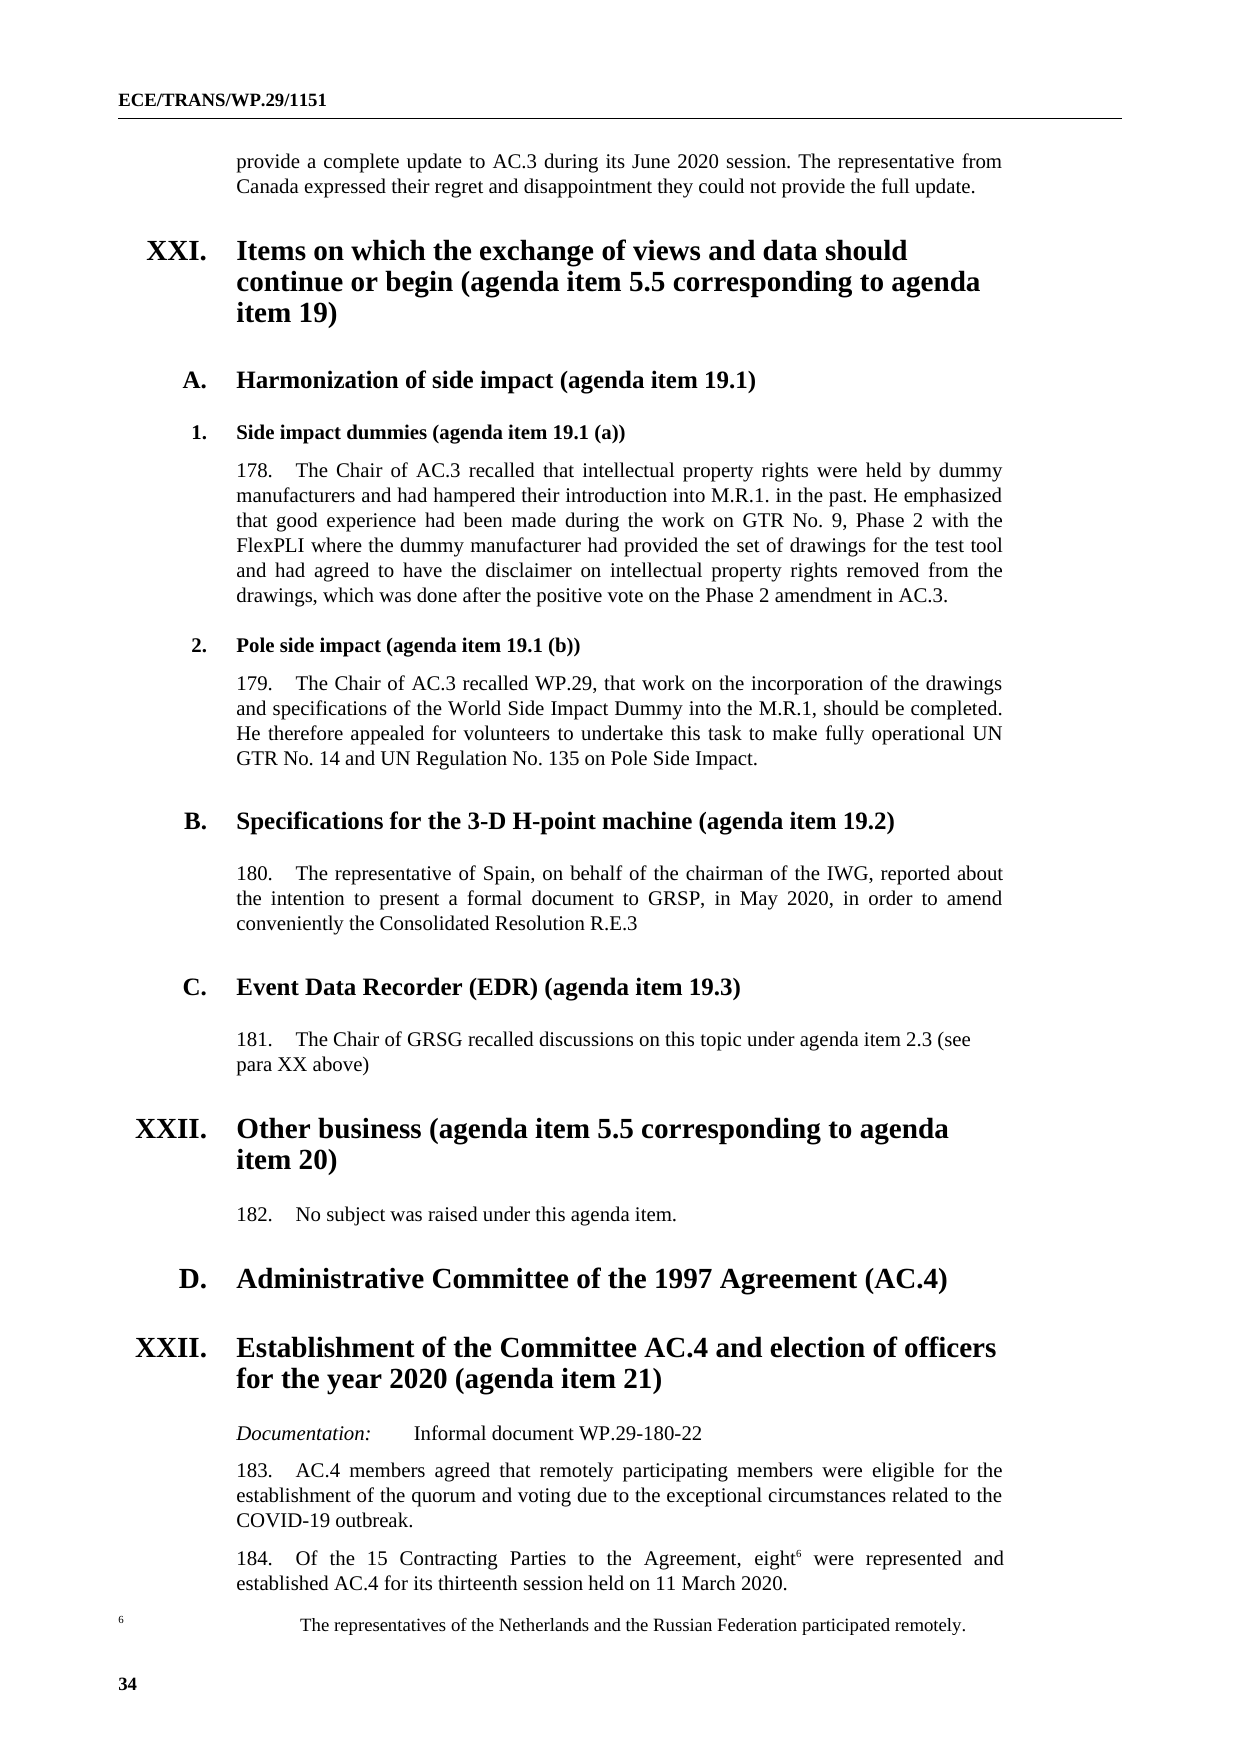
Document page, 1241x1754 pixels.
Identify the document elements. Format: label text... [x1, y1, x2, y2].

text XXII. Establishment of the Committee AC.4 and election of officers for the year 2020 (agenda item 21) [118, 1332, 1004, 1394]
text C. Event Data Recorder (EDR) (agenda item 19.3) [118, 973, 1004, 1001]
text XXI. Items on which the exchange of views and data should continue or begin (agenda item 5.5 corresponding to agenda item 19) [118, 235, 1004, 329]
text D. Administrative Committee of the 1997 Agreement (AC.4) [118, 1263, 1004, 1294]
text 2. Pole side impact (agenda item 19.1 (b)) [118, 632, 1004, 657]
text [236, 148, 1004, 198]
text 181. The Chair of GRSG recalled discussions on this topic under agenda item 2.3 (see para XX above) [236, 1026, 1004, 1076]
text XXII. Other business (agenda item 5.5 corresponding to agenda item 20) [118, 1113, 1004, 1176]
text Documentation: Informal document WP.29-180-22 [236, 1419, 1004, 1444]
text B. Specifications for the 3-D H-point machine (agenda item 19.2) [118, 807, 1004, 835]
text 183. AC.4 members agreed that remotely participating members were eligible for the establishment of the quorum and voting due to the exceptional circumstances related to the COVID-19 outbreak. [236, 1457, 1004, 1532]
text 1. Side impact dummies (agenda item 19.1 (a)) [118, 419, 1004, 444]
text 178. The Chair of AC.3 recalled that intellectual property rights were held by dummy manufacturers and had hampered their introduction into M.R.1. in the past. He emphasized that good experience had been made during the work on GTR No. 9, Phase 2 with the FlexPLI where the dummy manufacturer had provided the set of drawings for the test tool and had agreed to have the disclaimer on intellectual property rights removed from the drawings, which was done after the positive vote on the Phase 2 amendment in AC.3. [236, 457, 1004, 607]
text 180. The representative of Spain, on behalf of the chairman of the IWG, reported about the intention to present a formal document to GRSP, in May 2020, in order to amend conveniently the Consolidated Resolution R.E.3 [236, 860, 1004, 935]
text 184. Of the 15 Contracting Parties to the Agreement, eight were represented and established AC.4 for its thirteenth session held on 11 March 2020. [236, 1544, 1004, 1594]
text 182. No subject was raised under this agenda item. [236, 1201, 1004, 1226]
text A. Harmonization of side impact (agenda item 19.1) [118, 366, 1004, 394]
text 179. The Chair of AC.3 recalled WP.29, that work on the incorporation of the drawings and specifications of the World Side Impact Dummy into the M.R.1, should be completed. He therefore appealed for volunteers to undertake this task to make fully operational UN GTR No. 14 and UN Regulation No. 135 on Pole Side Impact. [236, 669, 1004, 769]
